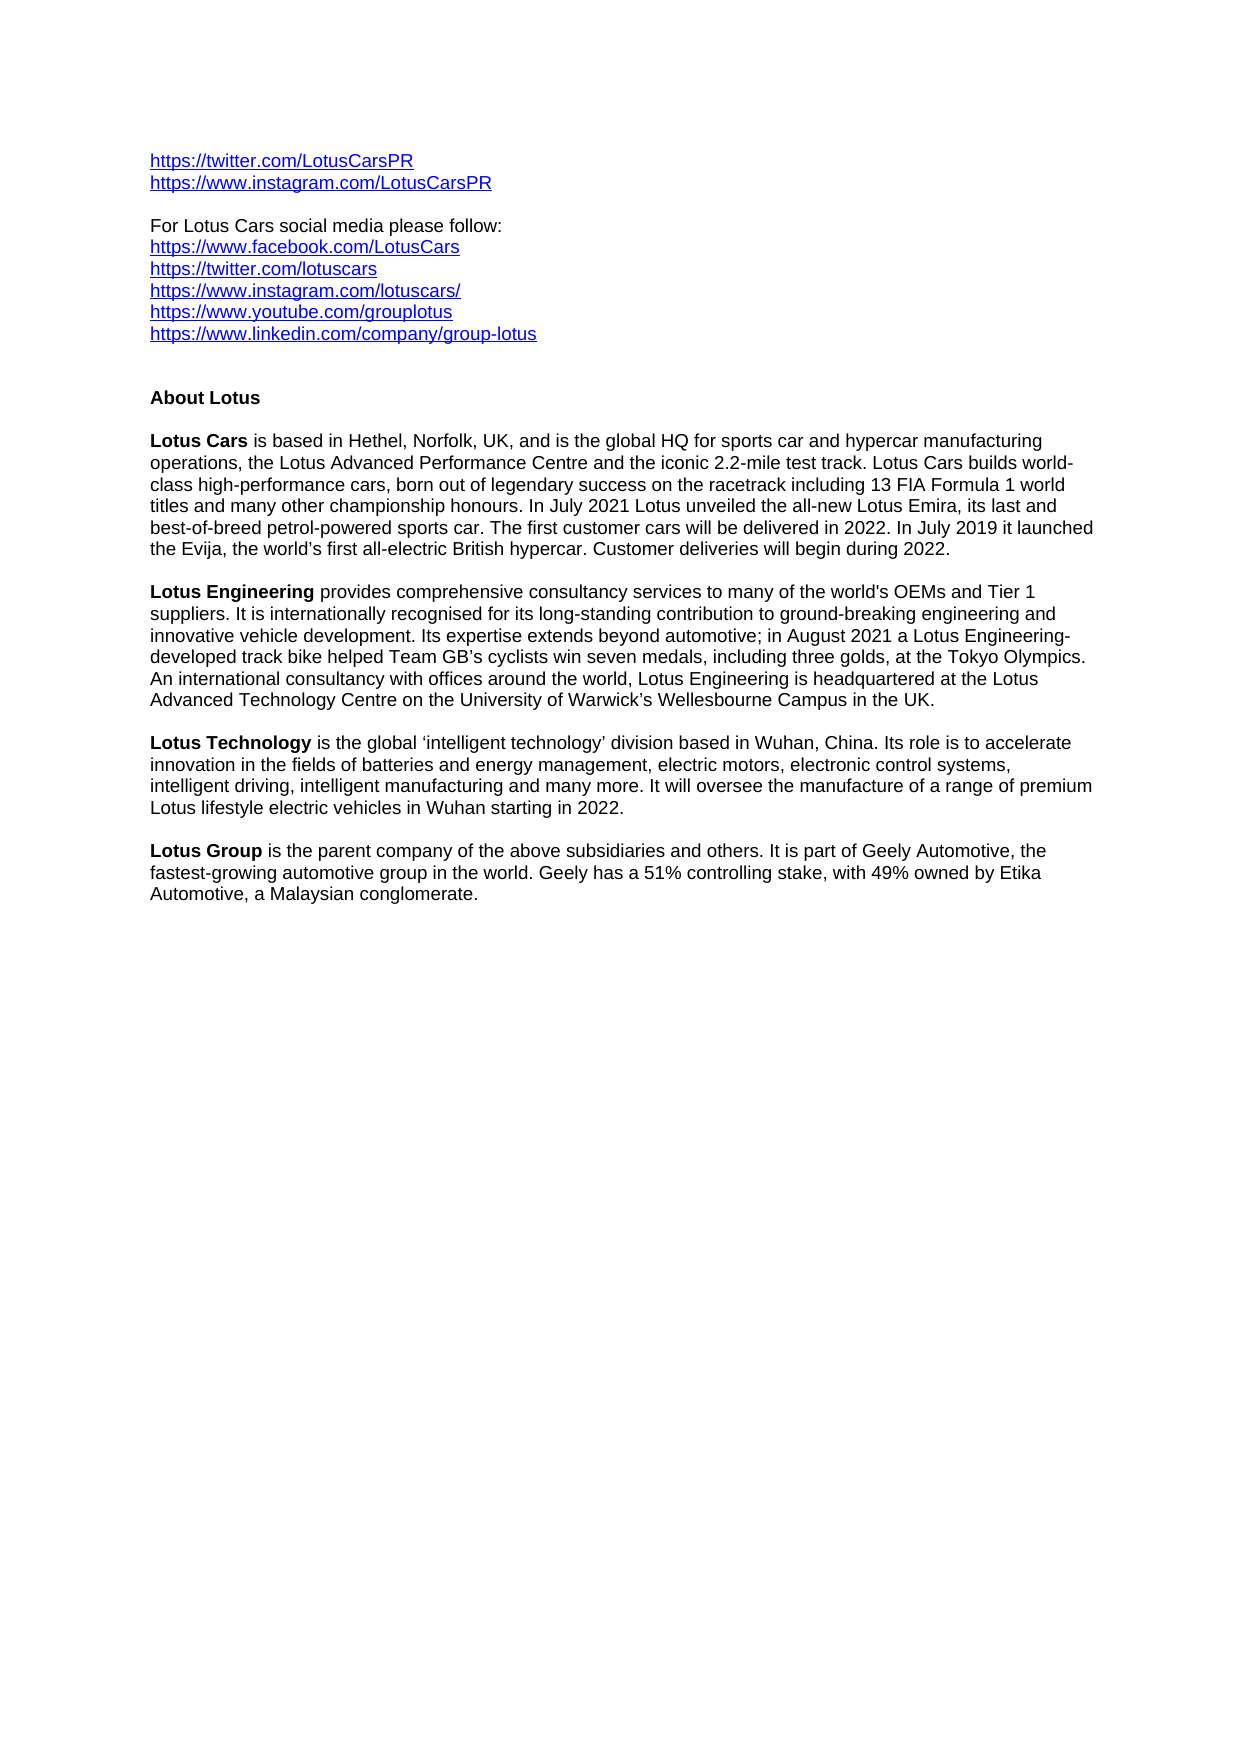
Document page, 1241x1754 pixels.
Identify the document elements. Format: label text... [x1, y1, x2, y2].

text For Lotus Cars social media please follow: [150, 215, 1095, 236]
text https://www.linkedin.com/company/group-lotus [150, 322, 1095, 344]
text https://twitter.com/lotuscars [150, 258, 1095, 279]
text https://www.facebook.com/LotusCars [150, 236, 1095, 258]
text https://twitter.com/LotusCarsPR [150, 150, 1095, 172]
text Lotus Cars is based in Hethel, Norfolk, UK, and is the global HQ for sports car and hypercar manufacturing operations, the Lotus Advanced Performance Centre and the iconic 2.2-mile test track. Lotus Cars builds world-class high-performance cars, born out of legendary success on the racetrack including 13 FIA Formula 1 world titles and many other championship honours. In July 2021 Lotus unveiled the all-new Lotus Emira, its last and best-of-breed petrol-powered sports car. The first customer cars will be delivered in 2022. In July 2019 it launched the Evija, the world’s first all-electric British hypercar. Customer deliveries will begin during 2022. [150, 430, 1095, 560]
text About Lotus [150, 387, 1095, 409]
text https://www.youtube.com/grouplotus [150, 301, 1095, 322]
text Lotus Technology is the global ‘intelligent technology’ division based in Wuhan, China. Its role is to accelerate innovation in the fields of batteries and energy management, electric motors, electronic control systems, intelligent driving, intelligent manufacturing and many more. It will oversee the manufacture of a range of premium Lotus lifestyle electric vehicles in Wuhan starting in 2022. [150, 732, 1095, 818]
text Lotus Group is the parent company of the above subsidiaries and others. It is part of Geely Automotive, the fastest-growing automotive group in the world. Geely has a 51% controlling stake, with 49% owned by Etika Automotive, a Malaysian conglomerate. [150, 840, 1095, 905]
text https://www.instagram.com/LotusCarsPR [150, 172, 1095, 193]
text https://www.instagram.com/lotuscars/ [150, 279, 1095, 301]
text Lotus Engineering provides comprehensive consultancy services to many of the world's OEMs and Tier 1 suppliers. It is internationally recognised for its long-standing contribution to ground-breaking engineering and innovative vehicle development. Its expertise extends beyond automotive; in August 2021 a Lotus Engineering-developed track bike helped Team GB’s cyclists win seven medals, including three golds, at the Tokyo Olympics. An international consultancy with offices around the world, Lotus Engineering is headquartered at the Lotus Advanced Technology Centre on the University of Warwick’s Wellesbourne Campus in the UK. [150, 581, 1095, 711]
